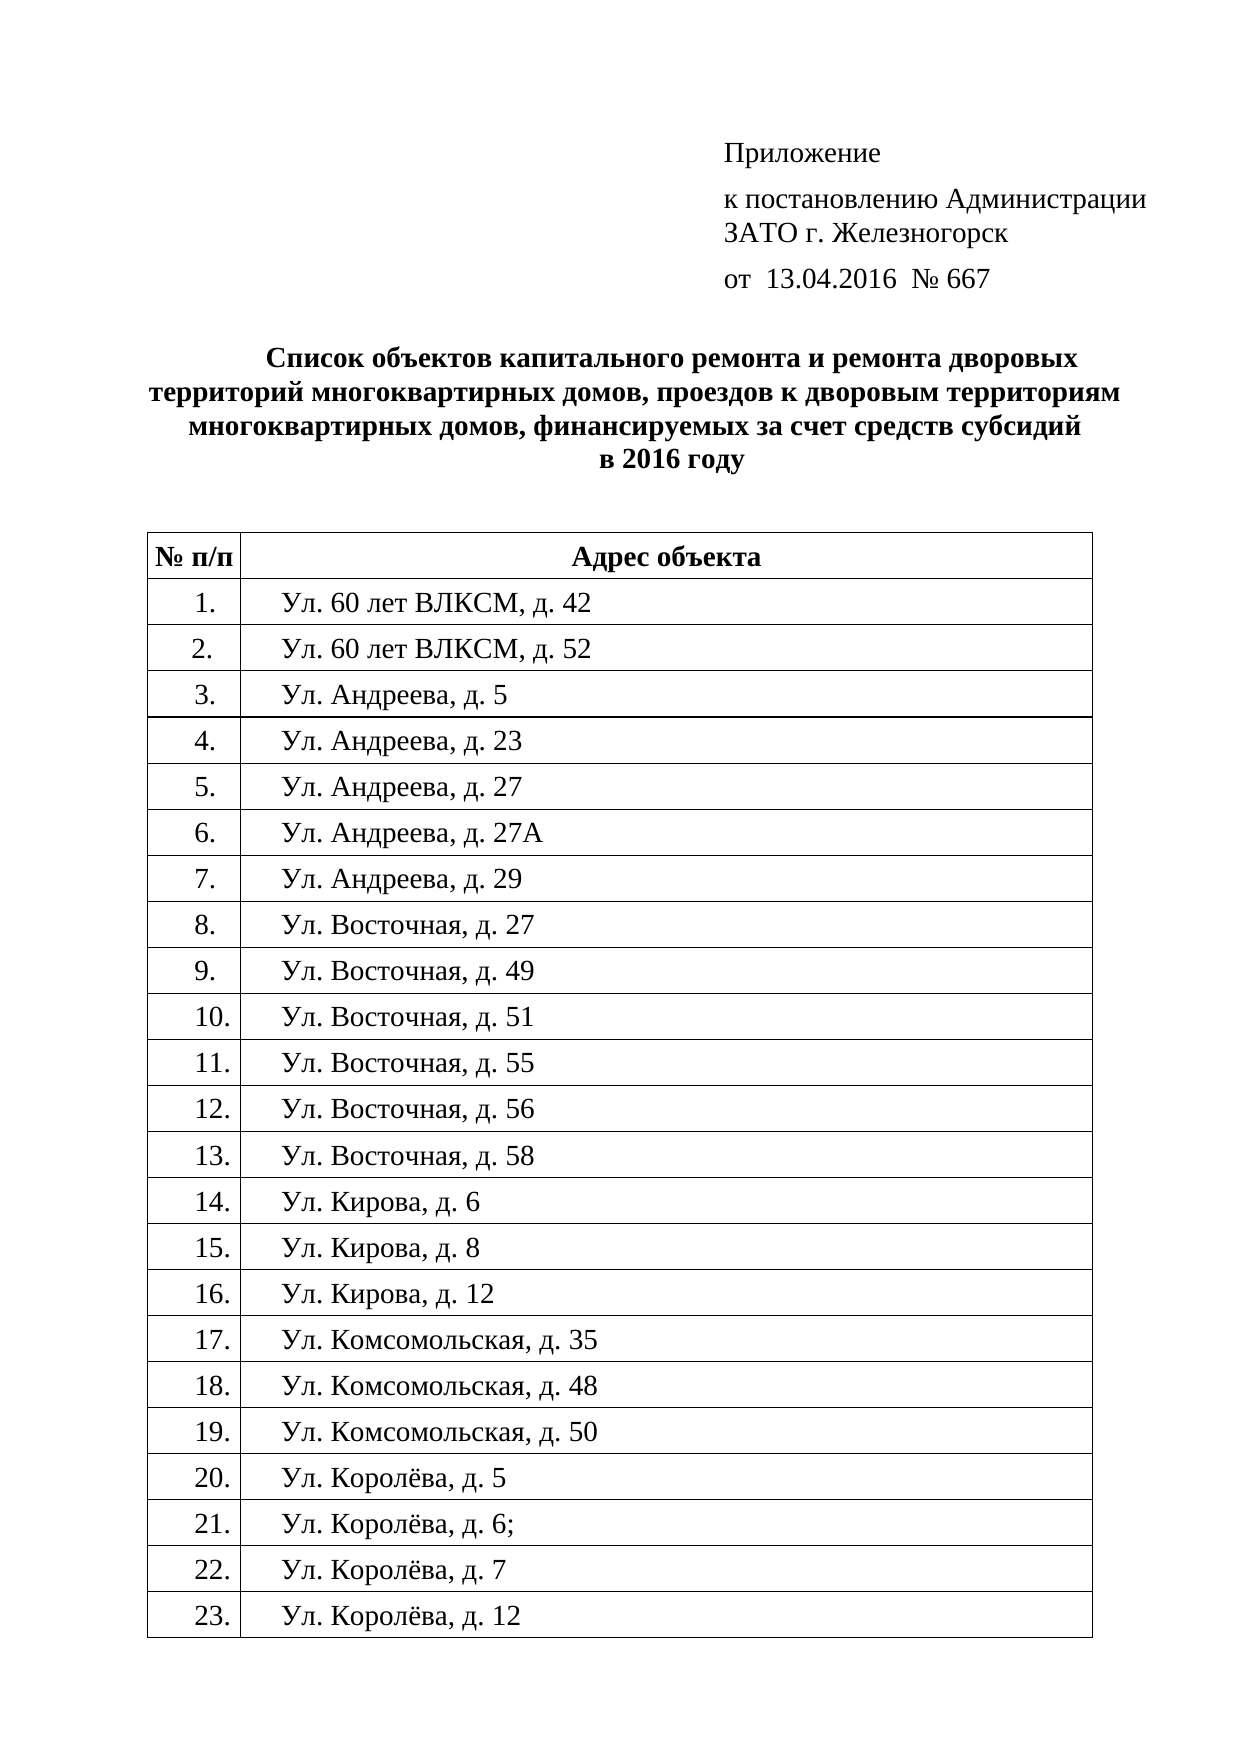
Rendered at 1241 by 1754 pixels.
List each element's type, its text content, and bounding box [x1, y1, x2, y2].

table_cell Ул. Кирова, д. 12 [241, 1270, 1092, 1315]
table_cell [148, 856, 240, 901]
table_cell Ул. Комсомольская, д. 50 [241, 1408, 1092, 1453]
table_cell [148, 1178, 240, 1223]
table_cell Ул. Королёва, д. 5 [241, 1454, 1092, 1499]
table_cell [148, 1500, 240, 1545]
table_cell Ул. Королёва, д. 6; [241, 1500, 1092, 1545]
table_cell [148, 1362, 240, 1407]
text в 2016 году [118, 441, 1152, 475]
table_cell Ул. Андреева, д. 5 [241, 671, 1092, 716]
table_cell Ул. Королёва, д. 7 [241, 1546, 1092, 1591]
table_cell [148, 579, 240, 624]
table_cell [148, 625, 240, 670]
table_cell [148, 1592, 240, 1637]
table_cell [148, 994, 240, 1039]
text Список объектов капитального ремонта и ремонта дворовых территорий многоквартирных домов, проездов к дворовым территориям многоквартирных домов, финансируемых за счет средств субсидий [118, 341, 1152, 441]
table_cell [148, 1546, 240, 1591]
table_cell Ул. Восточная, д. 27 [241, 902, 1092, 947]
table_header Адрес объекта [241, 533, 1092, 578]
table_cell [148, 1408, 240, 1453]
table_cell [148, 1270, 240, 1315]
table_cell Ул. Восточная, д. 55 [241, 1040, 1092, 1085]
table_cell Ул. Восточная, д. 51 [241, 994, 1092, 1039]
table_cell [148, 1454, 240, 1499]
text Приложение [723, 135, 1152, 169]
text от 13.04.2016 № 667 [723, 261, 1152, 294]
table_cell [148, 1224, 240, 1269]
table_cell Ул. Комсомольская, д. 48 [241, 1362, 1092, 1407]
table_cell [148, 718, 240, 762]
table_cell Ул. Восточная, д. 56 [241, 1086, 1092, 1131]
table_cell Ул. Андреева, д. 27 [241, 764, 1092, 808]
table_cell Ул. 60 лет ВЛКСМ, д. 52 [241, 625, 1092, 670]
table_cell Ул. Комсомольская, д. 35 [241, 1316, 1092, 1361]
table_cell Ул. Кирова, д. 8 [241, 1224, 1092, 1269]
table_cell Ул. Андреева, д. 23 [241, 718, 1092, 762]
table_cell [148, 764, 240, 808]
table_cell [148, 810, 240, 854]
table_cell [148, 948, 240, 993]
table_cell [148, 1316, 240, 1361]
table_cell Ул. Андреева, д. 29 [241, 856, 1092, 901]
table_cell Ул. Восточная, д. 49 [241, 948, 1092, 993]
table_cell [148, 671, 240, 716]
text к постановлению Администрации ЗАТО г. Железногорск [723, 181, 1152, 248]
table_cell Ул. Андреева, д. 27А [241, 810, 1092, 854]
table_header № п/п [148, 533, 240, 578]
table_cell Ул. 60 лет ВЛКСМ, д. 42 [241, 579, 1092, 624]
table_cell [148, 902, 240, 947]
table_cell Ул. Королёва, д. 12 [241, 1592, 1092, 1637]
table_cell [148, 1086, 240, 1131]
table_cell [148, 1040, 240, 1085]
table_cell Ул. Восточная, д. 58 [241, 1132, 1092, 1177]
table_cell [148, 1132, 240, 1177]
table_cell Ул. Кирова, д. 6 [241, 1178, 1092, 1223]
